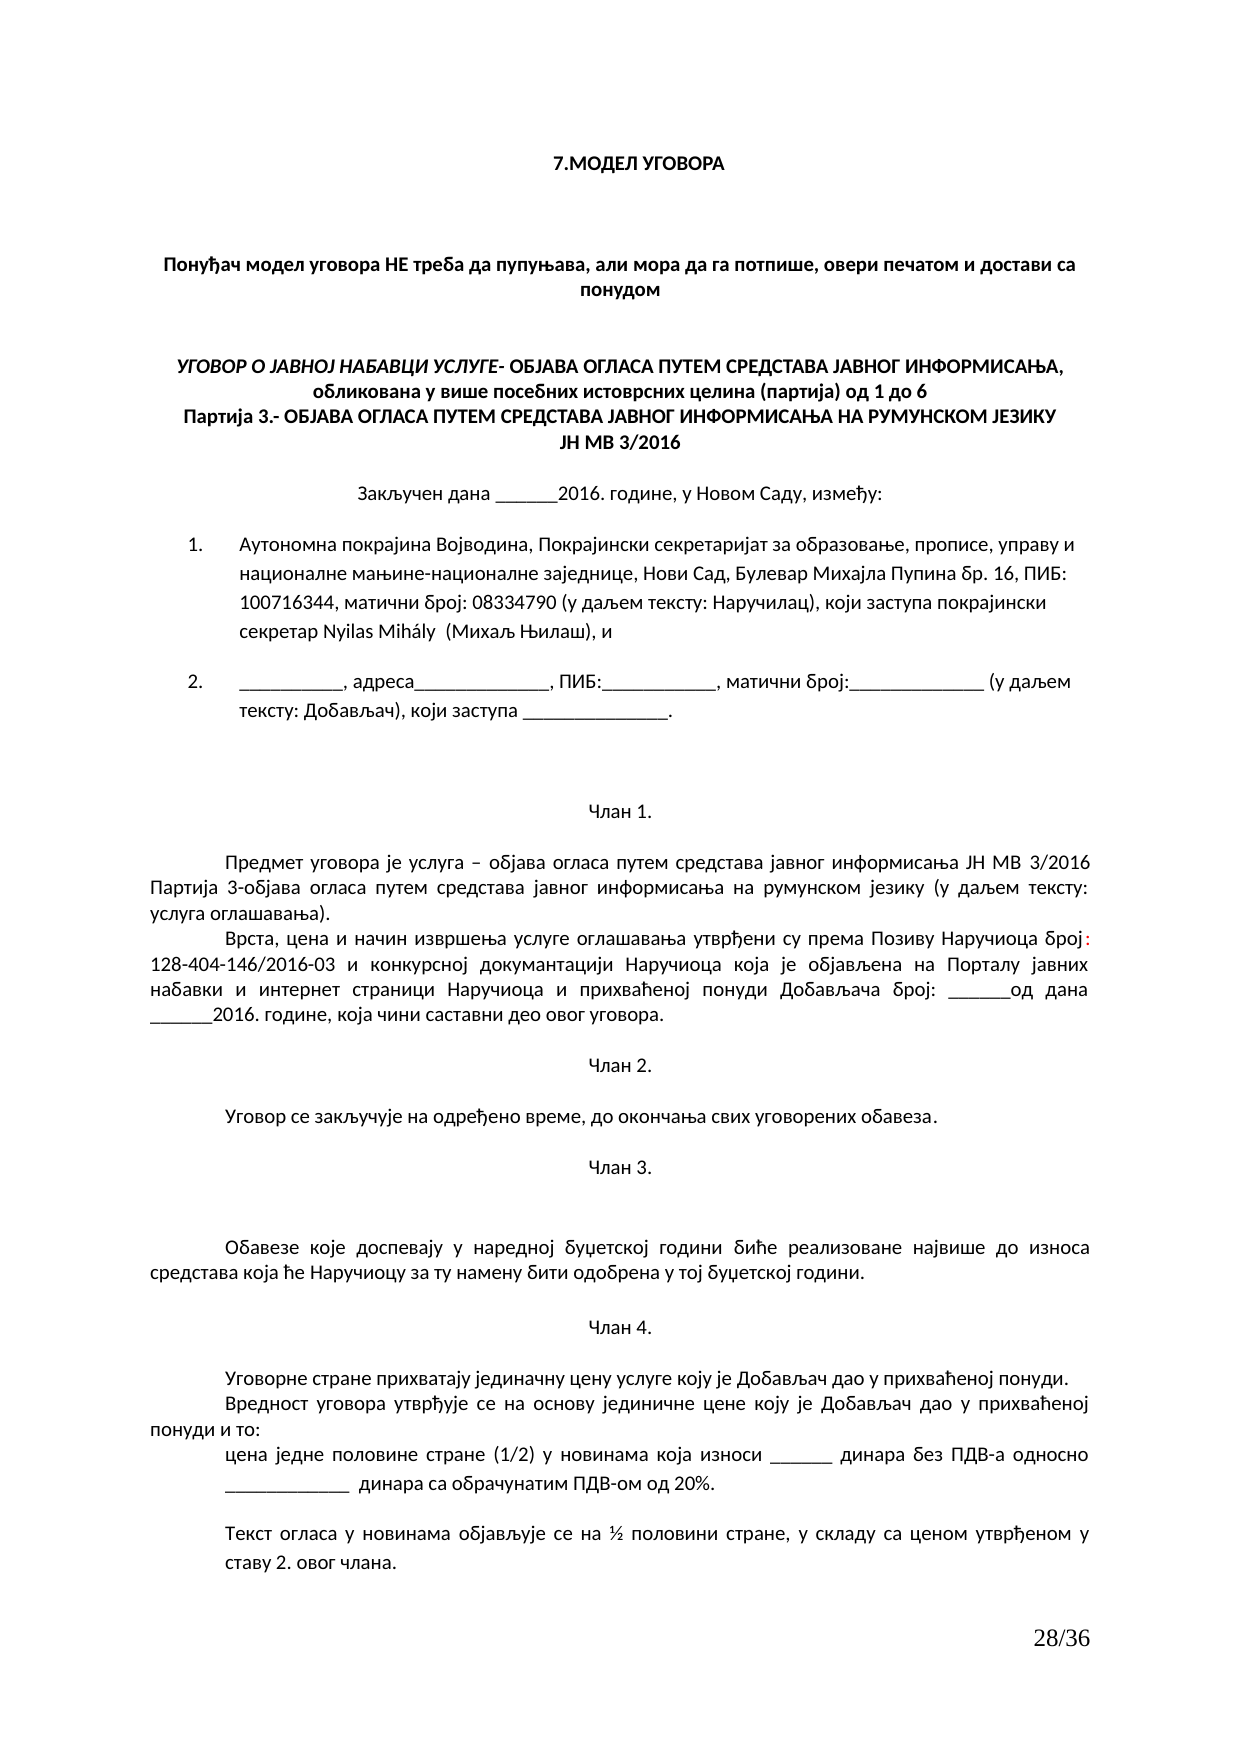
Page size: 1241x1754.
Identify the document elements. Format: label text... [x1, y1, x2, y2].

text Обавезе које доспевају у наредној буџетској години биће реализоване највише до износа средстава која ће Наручиоцу за ту намену бити одобрена у тој буџетској години. [150, 1234, 1090, 1285]
text Текст огласа у новинама објављује се на ½ половини стране, у складу са ценом утврђеном у ставу 2. овог члана. [225, 1520, 1090, 1575]
text Члан 2. [150, 1052, 1090, 1078]
text Врста, цена и начин извршења услуге оглашавања утврђени су према Позиву Наручиоца број: 128-404-146/2016-03 и конкурсној докумантацији Наручиоца која је објављена на Порталу јавних набавки и интернет страници Наручиоца и прихваћеној понуди Добављача број: ______од дана ______2016. године, која чини саставни део овог уговора. [150, 925, 1090, 1027]
text Члан 3. [150, 1154, 1090, 1179]
text Члан 4. [150, 1314, 1090, 1339]
text Вредност уговора утврђује се на основу јединичне цене коју је Добављач дао у прихваћеној понуди и то: [150, 1390, 1090, 1441]
text ЈН МВ 3/2016 [150, 429, 1090, 454]
text 7.МОДЕЛ УГОВОРА [187, 150, 1090, 175]
text Предмет уговора је услуга – објава огласа путем средстава јавног информисања ЈН МВ 3/2016 Партија 3-објава огласа путем средстава јавног информисања на румунском језику (у даљем тексту: услуга оглашавања). [150, 849, 1090, 925]
list Аутономна покрајина Војводина, Покрајински секретаријат за образовање, прописе, управу и националне мањине-националне заједнице, Нови Сад, Булевар Михајла Пупина бр. 16, ПИБ: 100716344, матични број: 08334790 (у даљем тексту: Наручилац), који заступа покрајински секретар Nyilas Mihály (Михаљ Њилаш), и [187, 531, 1090, 644]
text Партија 3.- ОБЈАВА ОГЛАСА ПУТЕМ СРЕДСТАВА ЈАВНОГ ИНФОРМИСАЊА НА РУМУНСКОМ ЈЕЗИКУ [150, 404, 1090, 429]
list __________, адреса_____________, ПИБ:___________, матични број:_____________ (у даљем тексту: Добављач), који заступа ______________. [187, 668, 1090, 723]
text Уговор се закључује на одређено време, до окончања свих уговорених обавеза. [150, 1103, 1090, 1129]
text УГОВОР О ЈАВНОЈ НАБАВЦИ УСЛУГЕ- ОБЈАВА ОГЛАСА ПУТЕМ СРЕДСТАВА ЈАВНОГ ИНФОРМИСАЊА, обликована у више посебних истоврсних целина (партија) од 1 до 6 [150, 353, 1090, 404]
text цена једне половине стране (1/2) у новинама која износи ______ динара без ПДВ-а односно ____________ динара са обрачунатим ПДВ-ом од 20%. [225, 1441, 1090, 1496]
text Закључен дана ______2016. године, у Новом Саду, између: [150, 480, 1090, 505]
text Члан 1. [150, 798, 1090, 824]
text Понуђач модел уговора НЕ треба да пупуњава, али мора да га потпише, овери печатом и достави са понудом [150, 251, 1090, 302]
text Уговорне стране прихватају јединачну цену услуге коју је Добављач дао у прихваћеној понуди. [150, 1365, 1090, 1390]
